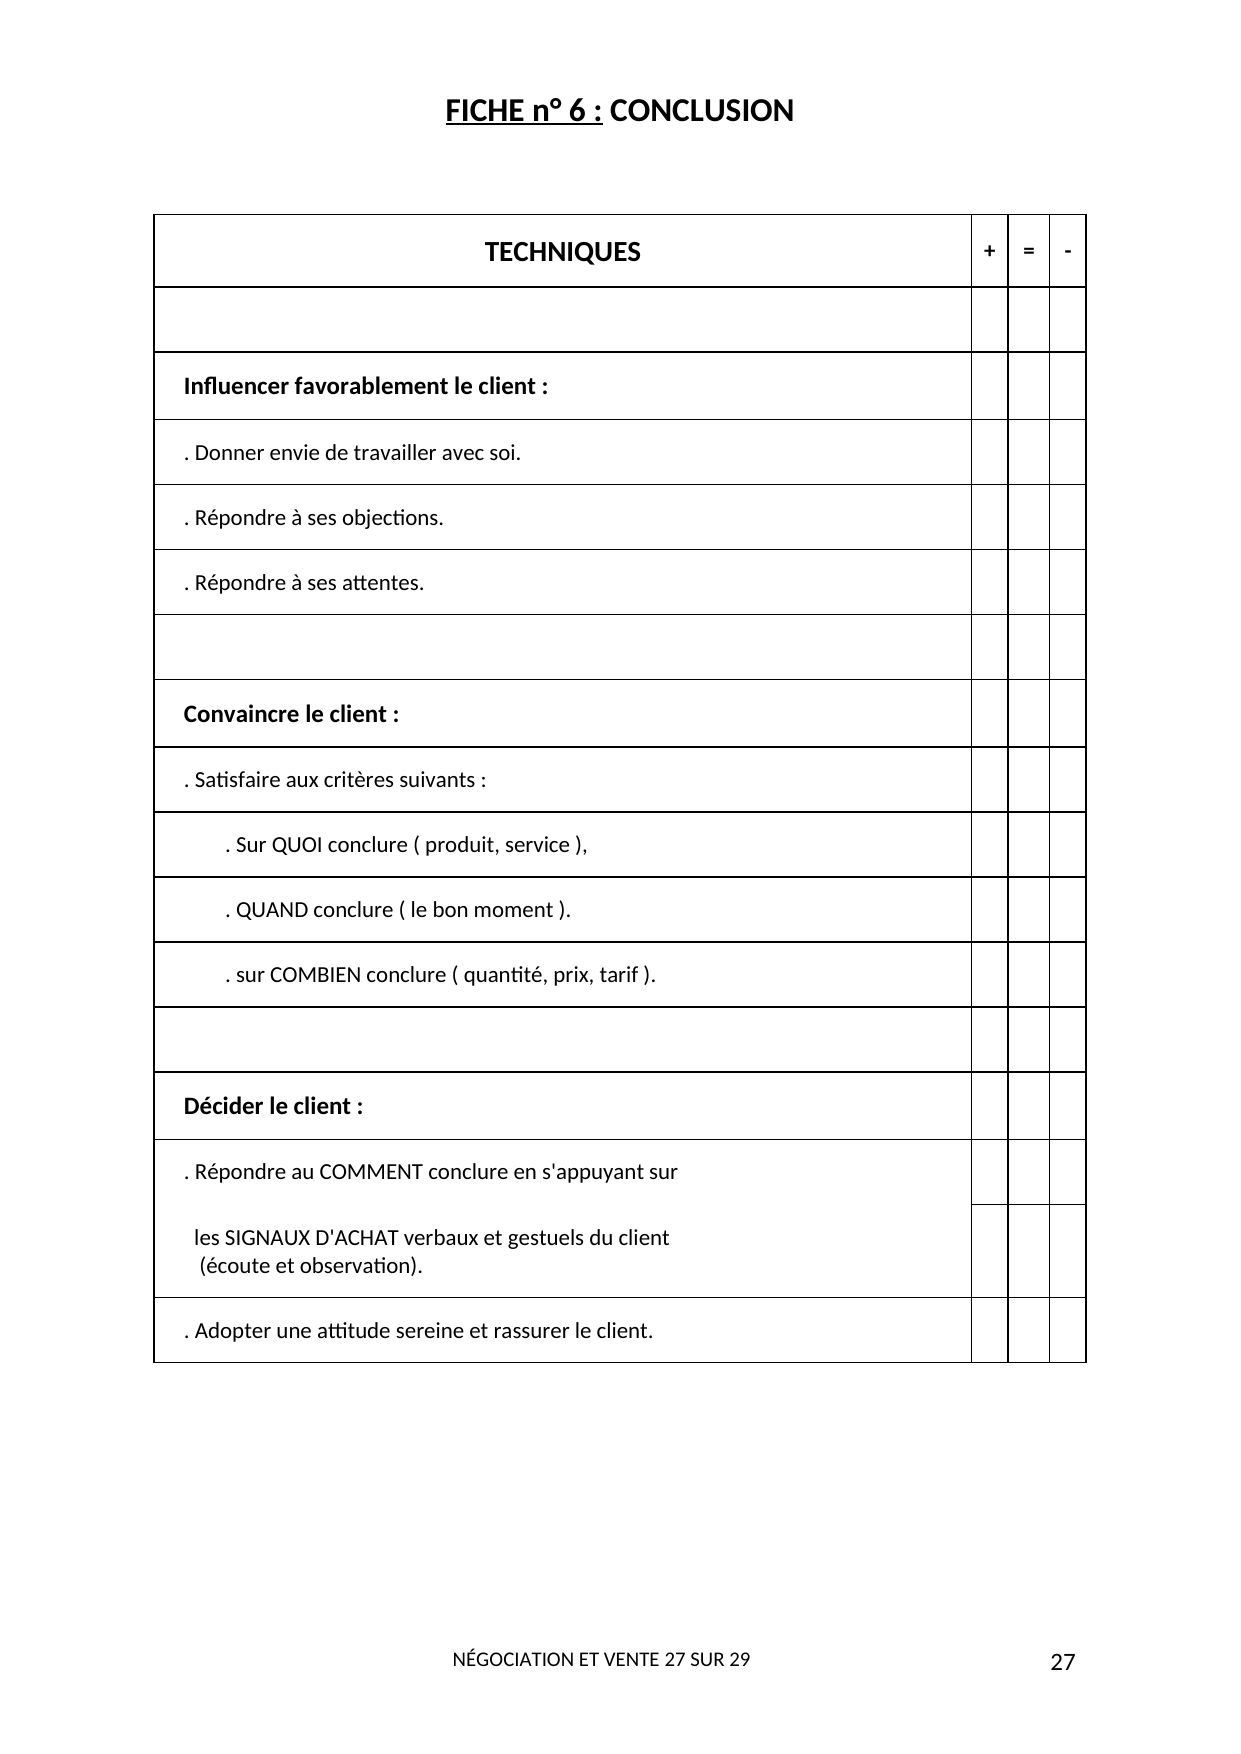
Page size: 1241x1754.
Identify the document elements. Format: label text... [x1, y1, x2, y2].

table_cell [1009, 1008, 1049, 1071]
table_cell [972, 680, 1007, 746]
table_cell [1050, 353, 1085, 418]
table_cell [1050, 485, 1085, 548]
table_cell [155, 1008, 971, 1071]
table_cell [972, 943, 1007, 1006]
table_cell . Donner envie de travailler avec soi. [155, 420, 971, 483]
table_cell [1050, 288, 1085, 351]
table_cell [1050, 748, 1085, 811]
table_cell [1050, 550, 1085, 613]
table_cell . QUAND conclure ( le bon moment ). [155, 878, 971, 941]
table_cell [1050, 1205, 1085, 1297]
table_cell . sur COMBIEN conclure ( quantité, prix, tarif ). [155, 943, 971, 1006]
table_cell [972, 1140, 1007, 1203]
table_cell [1050, 1298, 1085, 1362]
table_cell [1050, 878, 1085, 941]
table_cell [1009, 288, 1049, 351]
table_cell [1050, 420, 1085, 483]
table_cell [1009, 878, 1049, 941]
table_cell Convaincre le client : [155, 680, 971, 746]
table_cell . Répondre à ses attentes. [155, 550, 971, 613]
text FICHE n° 6 : CONCLUSION [148, 89, 1092, 129]
table_header = [1009, 215, 1049, 286]
table_cell [1009, 1298, 1049, 1362]
table_cell . Satisfaire aux critères suivants : [155, 748, 971, 811]
table_cell . Sur QUOI conclure ( produit, service ), [155, 813, 971, 876]
table_cell [1009, 943, 1049, 1006]
table_cell . Répondre au COMMENT conclure en s'appuyant sur [155, 1140, 971, 1203]
table_cell [1009, 1140, 1049, 1203]
table_header TECHNIQUES [155, 215, 971, 286]
table_cell [1009, 550, 1049, 613]
table_cell . Répondre à ses objections. [155, 485, 971, 548]
table_cell [972, 813, 1007, 876]
table_cell [1009, 1073, 1049, 1138]
table_cell [972, 485, 1007, 548]
table_cell [155, 288, 971, 351]
table_cell [1009, 615, 1049, 678]
table_cell [972, 748, 1007, 811]
table_cell [1050, 943, 1085, 1006]
table_cell . Adopter une attitude sereine et rassurer le client. [155, 1298, 971, 1362]
table_cell [1009, 680, 1049, 746]
table_cell [972, 1073, 1007, 1138]
table_cell [972, 288, 1007, 351]
table_cell [1009, 748, 1049, 811]
table_header + [972, 215, 1007, 286]
table_cell [972, 550, 1007, 613]
table_cell [1050, 1073, 1085, 1138]
table_cell [1009, 353, 1049, 418]
table_cell Influencer favorablement le client : [155, 353, 971, 418]
table_cell [972, 615, 1007, 678]
table_cell [972, 353, 1007, 418]
table_cell [1050, 680, 1085, 746]
table_cell [1009, 1205, 1049, 1297]
table_cell [1050, 615, 1085, 678]
table_cell [1009, 485, 1049, 548]
table_cell [972, 878, 1007, 941]
table_cell [1050, 1140, 1085, 1203]
table_cell Décider le client : [155, 1073, 971, 1138]
table_cell [972, 420, 1007, 483]
table_cell [155, 615, 971, 678]
table_cell les SIGNAUX D'ACHAT verbaux et gestuels du client (écoute et observation). [155, 1204, 971, 1297]
table_cell [972, 1298, 1007, 1362]
table_cell [1050, 1008, 1085, 1071]
table_cell [972, 1205, 1007, 1297]
table_cell [972, 1008, 1007, 1071]
table_cell [1009, 420, 1049, 483]
table_cell [1009, 813, 1049, 876]
table_header - [1050, 215, 1085, 286]
table_cell [1050, 813, 1085, 876]
